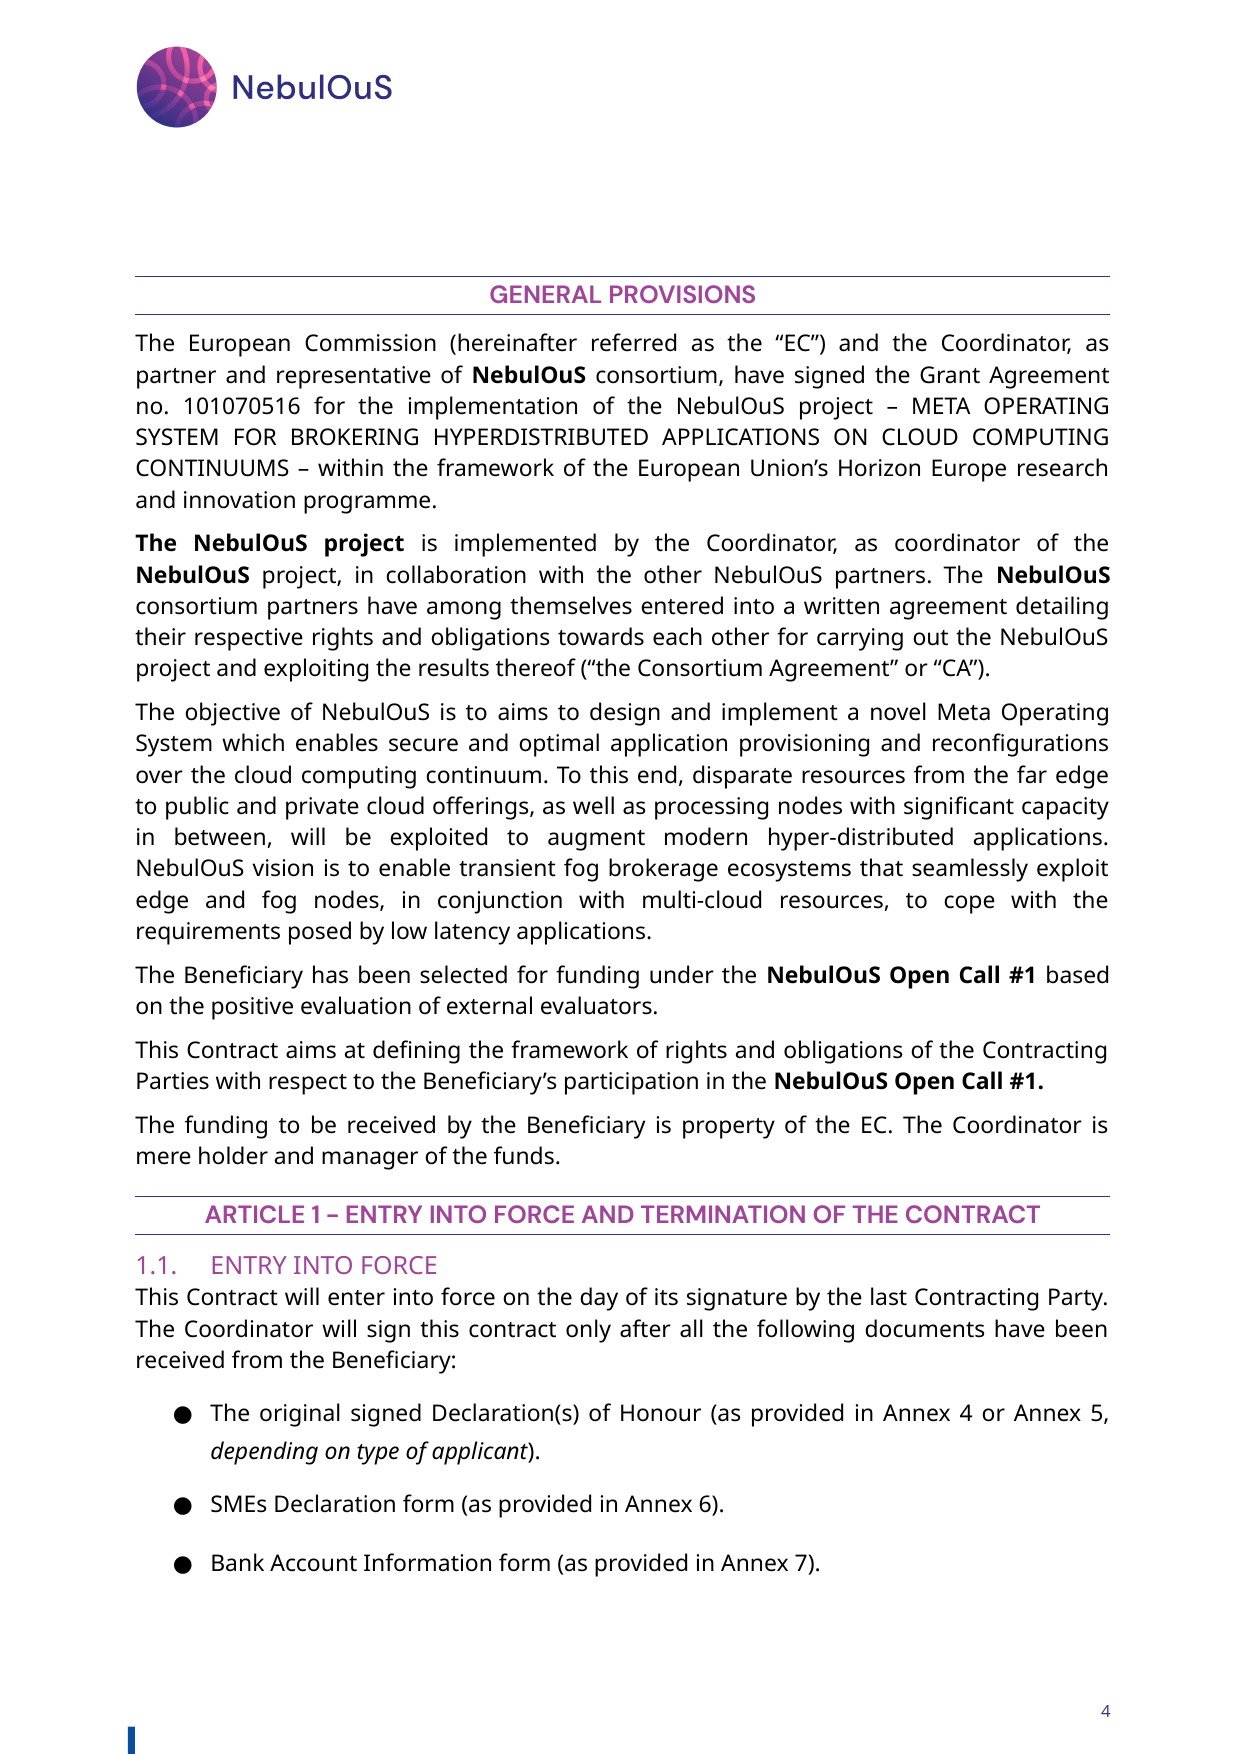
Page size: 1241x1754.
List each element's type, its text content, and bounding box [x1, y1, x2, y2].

text This Contract aims at defining the framework of rights and obligations of the Contracting Parties with respect to the Beneficiary’s participation in the NebulOuS Open Call #1. [135, 1033, 1110, 1096]
text The Beneficiary has been selected for funding under the NebulOuS Open Call #1 based on the positive evaluation of external evaluators. [135, 958, 1110, 1021]
text The objective of NebulOuS is to aims to design and implement a novel Meta Operating System which enables secure and optimal application provisioning and reconfigurations over the cloud computing continuum. To this end, disparate resources from the far edge to public and private cloud offerings, as well as processing nodes with significant capacity in between, will be exploited to augment modern hyper-distributed applications. NebulOuS vision is to enable transient fog brokerage ecosystems that seamlessly exploit edge and fog nodes, in conjunction with multi-cloud resources, to cope with the requirements posed by low latency applications. [135, 696, 1110, 946]
text The NebulOuS project is implemented by the Coordinator, as coordinator of the NebulOuS project, in collaboration with the other NebulOuS partners. The NebulOuS consortium partners have among themselves entered into a written agreement detailing their respective rights and obligations towards each other for carrying out the NebulOuS project and exploiting the results thereof (“the Consortium Agreement” or “CA”). [135, 527, 1110, 683]
text This Contract will enter into force on the day of its signature by the last Contracting Party. The Coordinator will sign this contract only after all the following documents have been received from the Beneficiary: [135, 1281, 1110, 1375]
list Bank Account Information form (as provided in Annex 7). [173, 1538, 1110, 1585]
text The funding to be received by the Beneficiary is property of the EC. The Coordinator is mere holder and manager of the funds. [135, 1108, 1110, 1171]
list The original signed Declaration(s) of Honour (as provided in Annex 4 or Annex 5, depending on type of applicant). [173, 1388, 1110, 1466]
picture [131, 42, 397, 133]
picture [125, 1724, 135, 1754]
list Entry into force [135, 1247, 1110, 1281]
text The European Commission (hereinafter referred as the “EC”) and the Coordinator, as partner and representative of NebulOuS consortium, have signed the Grant Agreement no. 101070516 for the implementation of the NebulOuS project – META OPERATING SYSTEM FOR BROKERING HYPERDISTRIBUTED APPLICATIONS ON CLOUD COMPUTING CONTINUUMS – within the framework of the European Union’s Horizon Europe research and innovation programme. [135, 327, 1110, 515]
text General Provisions [135, 277, 1110, 314]
list SMEs Declaration form (as provided in Annex 6). [173, 1478, 1110, 1525]
text Article 1 - Entry into force and termination of the contract [135, 1197, 1110, 1234]
